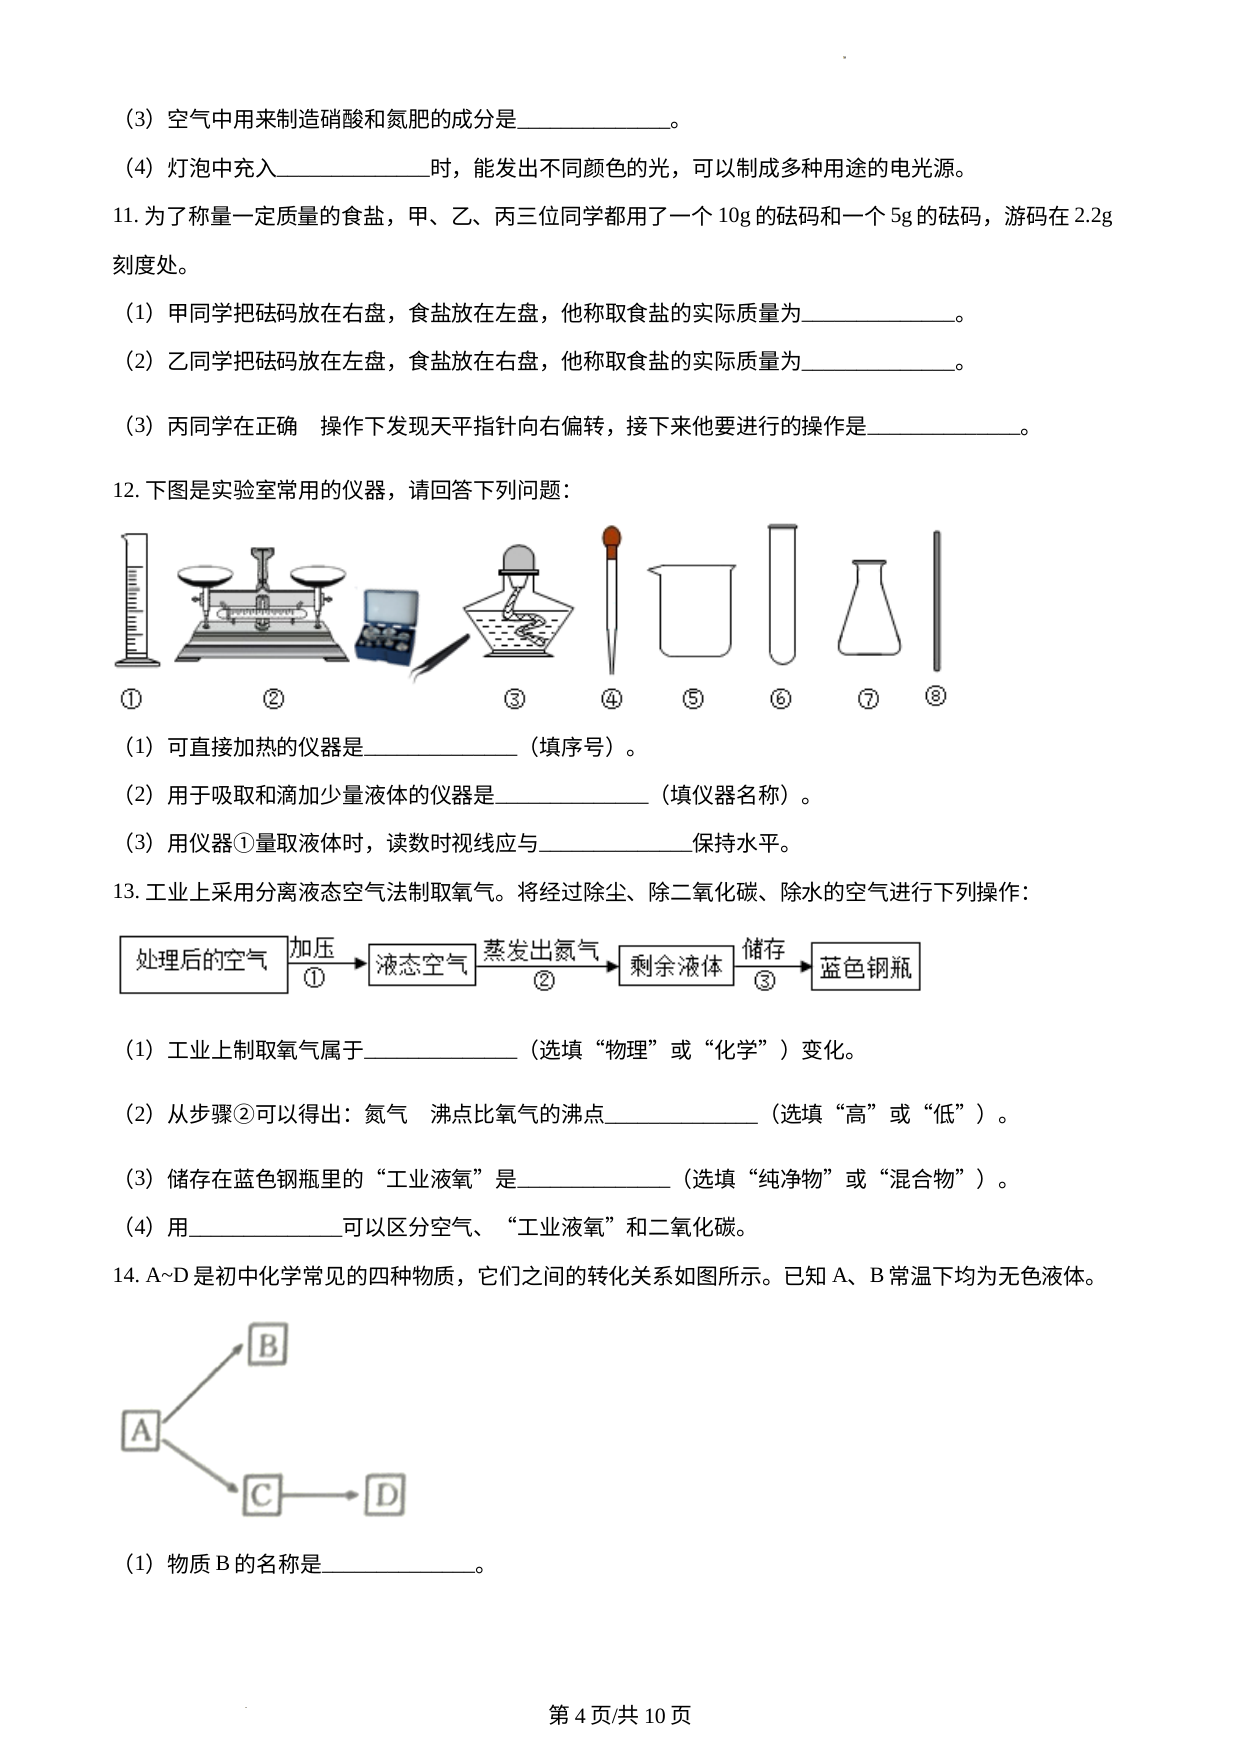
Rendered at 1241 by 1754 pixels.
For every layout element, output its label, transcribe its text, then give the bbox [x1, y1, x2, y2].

text 11. 为了称量一定质量的食盐，甲、乙、丙三位同学都用了一个10g的砝码和一个5g的砝码，游码在2.2g刻度处。 [112, 198, 1128, 280]
text （2）从步骤②可以得出：氮气沸点比氧气的沸点______________（选填“高”或“低”）。 [112, 1081, 1128, 1146]
text （1）物质B的名称是______________。 [112, 1547, 1128, 1579]
picture [112, 922, 924, 1002]
text （2）乙同学把砝码放在左盘，食盐放在右盘，他称取食盐的实际质量为______________。 [112, 344, 1128, 376]
text （1）可直接加热的仪器是______________（填序号）。 [112, 729, 1128, 762]
text （2）用于吸取和滴加少量液体的仪器是______________（填仪器名称）。 [112, 777, 1128, 810]
text （1）甲同学把砝码放在右盘，食盐放在左盘，他称取食盐的实际质量为______________。 [112, 296, 1128, 328]
text （1）工业上制取氧气属于______________（选填“物理”或“化学”）变化。 [112, 1032, 1128, 1065]
text （3）空气中用来制造硝酸和氮肥的成分是______________。 [112, 102, 1128, 134]
picture [112, 521, 951, 714]
text （3）用仪器①量取液体时，读数时视线应与______________保持水平。 [112, 826, 1128, 858]
text （3）丙同学在正确操作下发现天平指针向右偏转，接下来他要进行的操作是______________。 [112, 392, 1128, 457]
text 13. 工业上采用分离液态空气法制取氧气。将经过除尘、除二氧化碳、除水的空气进行下列操作： [112, 874, 1128, 907]
picture [112, 1306, 443, 1534]
text （3）储存在蓝色钢瓶里的“工业液氧”是______________（选填“纯净物”或“混合物”）。 [112, 1162, 1128, 1194]
text （4）灯泡中充入______________时，能发出不同颜色的光，可以制成多种用途的电光源。 [112, 150, 1128, 183]
text （4）用______________可以区分空气、“工业液氧”和二氧化碳。 [112, 1210, 1128, 1242]
text 12. 下图是实验室常用的仪器，请回答下列问题： [112, 473, 1128, 506]
text 14. A~D是初中化学常见的四种物质，它们之间的转化关系如图所示。已知A、B常温下均为无色液体。 [112, 1258, 1128, 1291]
